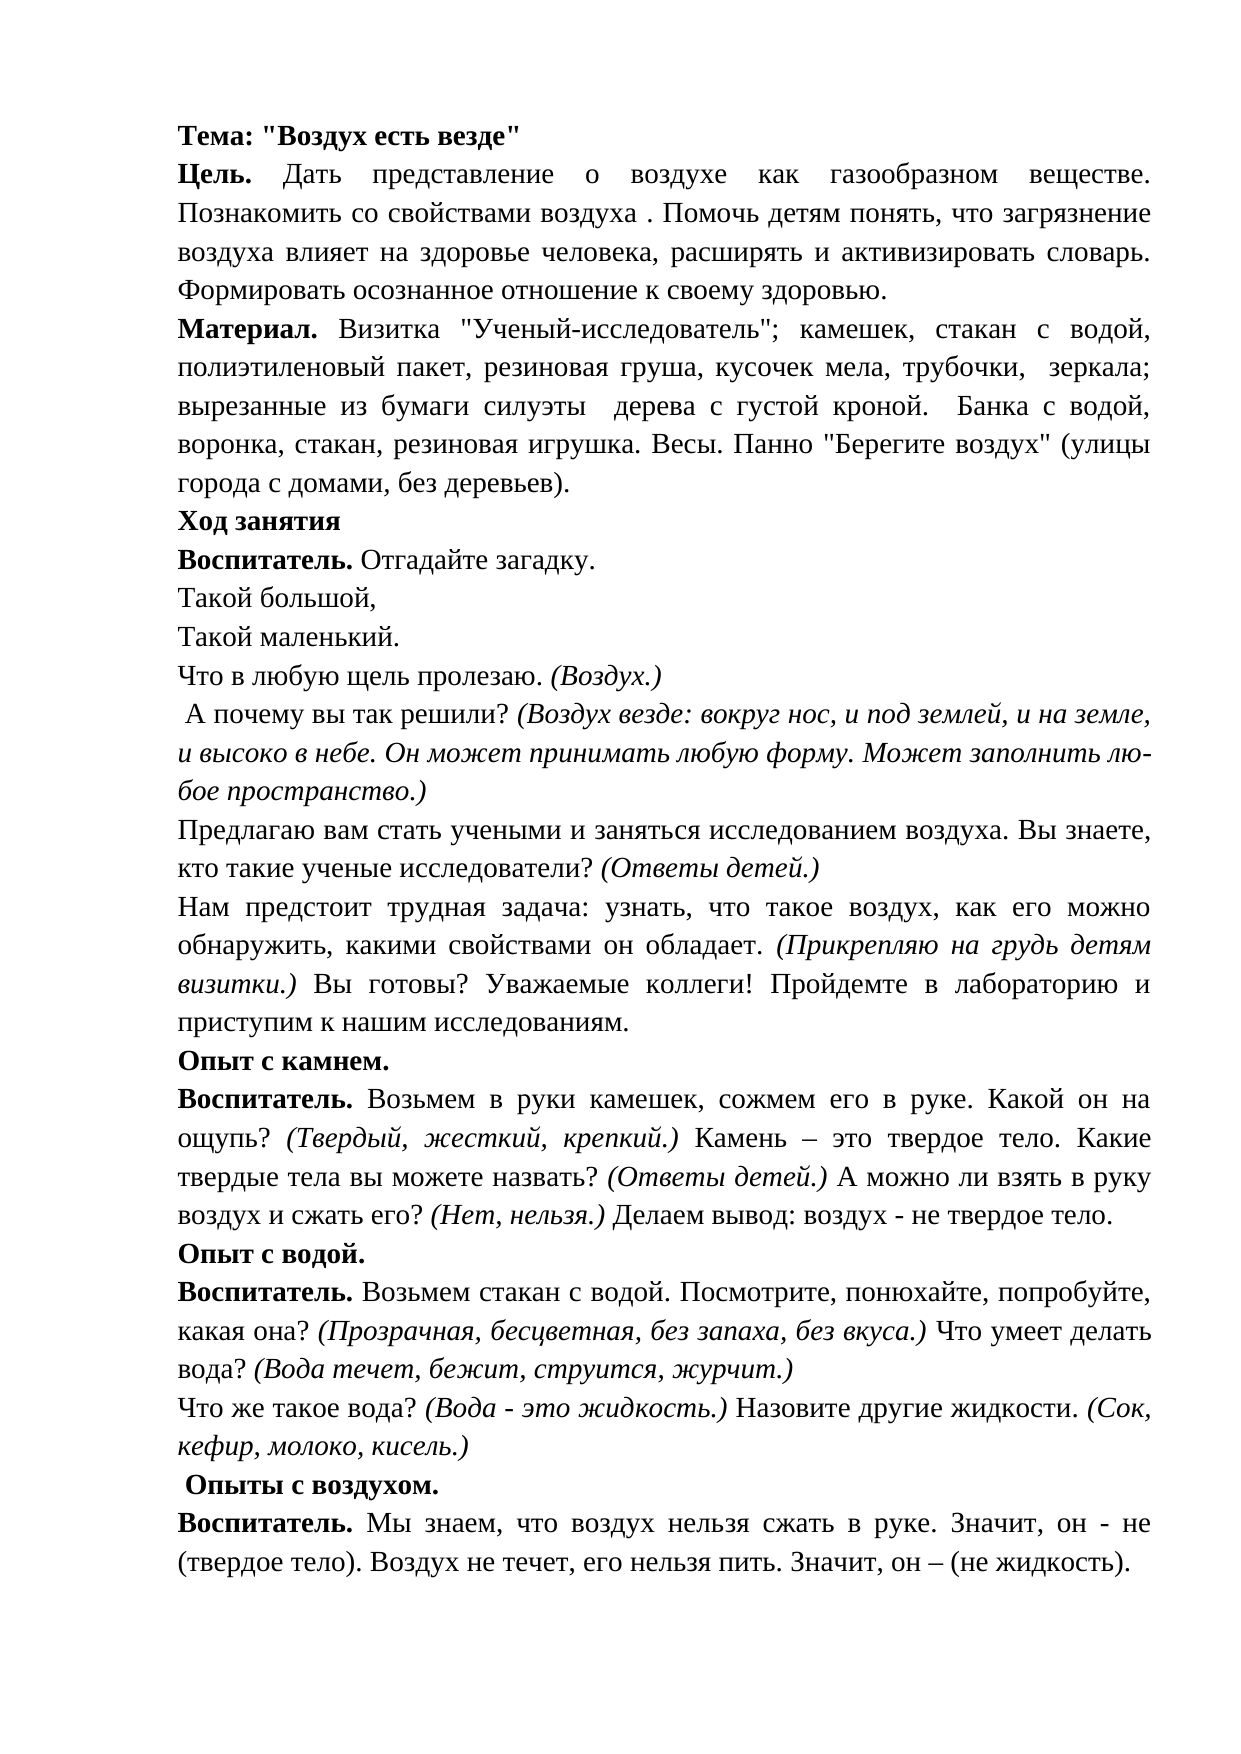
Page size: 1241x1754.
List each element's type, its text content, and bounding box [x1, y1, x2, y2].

text Ход занятия [177, 503, 1152, 537]
text Такой большой, [177, 581, 1152, 614]
text Что же такое вода? (Вода - это жидкость.) Назовите другие жидкости. (Сок, кефир, молоко, кисель.) [177, 1390, 1152, 1462]
text Воспитатель. Возьмем в руки камешек, сожмем его в руке. Какой он на ощупь? (Твердый, жесткий, крепкий.) Камень – это твердое тело. Какие твердые тела вы можете назвать? (Ответы детей.) А можно ли взять в руку воздух и сжать его? (Нет, нельзя.) Делаем вывод: воздух - не твердое тело. [177, 1082, 1152, 1231]
text Цель. Дать представление о воздухе как газообразном веществе. Познакомить со свойствами воздуха . Помочь детям понять, что загрязнение воздуха влияет на здоровье человека, расширять и активизировать словарь. Формировать осознанное отношение к своему здоровью. [177, 157, 1152, 306]
text Воспитатель. Отгадайте загадку. [177, 542, 1152, 576]
text Материал. Визитка "Ученый-исследователь"; камешек, стакан с водой, полиэтиленовый пакет, резиновая груша, кусочек мела, трубочки, зеркала; вырезанные из бумаги силуэты дерева с густой кроной. Банка с водой, воронка, стакан, резиновая игрушка. Весы. Панно "Берегите воздух" (улицы города с домами, без деревьев). [177, 311, 1152, 498]
text Воспитатель. Мы знаем, что воздух нельзя сжать в руке. Значит, он - не (твердое тело). Воздух не течет, его нельзя пить. Значит, он – (не жидкость). [177, 1506, 1152, 1578]
text Опыт с камнем. [177, 1043, 1152, 1077]
text Предлагаю вам стать учеными и заняться исследованием воздуха. Вы знаете, кто такие ученые исследователи? (Ответы детей.) [177, 812, 1152, 884]
text Опыт с водой. [177, 1236, 1152, 1269]
text Нам предстоит трудная задача: узнать, что такое воздух, как его можно обнаружить, какими свойствами он обладает. (Прикрепляю на грудь детям визитки.) Вы готовы? Уважаемые коллеги! Пройдемте в лабораторию и приступим к нашим исследованиям. [177, 889, 1152, 1038]
text Такой маленький. [177, 619, 1152, 653]
text А почему вы так решили? (Воздух везде: вокруг нос, и под землей, и на земле, и высоко в небе. Он может принимать любую форму. Может заполнить любое пространство.) [177, 696, 1152, 807]
text Воспитатель. Возьмем стакан с водой. Посмотрите, понюхайте, попробуйте, какая она? (Прозрачная, бесцветная, без запаха, без вкуса.) Что умеет делать вода? (Вода течет, бежит, струится, журчит.) [177, 1274, 1152, 1385]
text Тема: "Воздух есть везде" [177, 118, 1152, 152]
text Что в любую щель пролезаю. (Воздух.) [177, 658, 1152, 691]
text Опыты с воздухом. [177, 1467, 1152, 1501]
